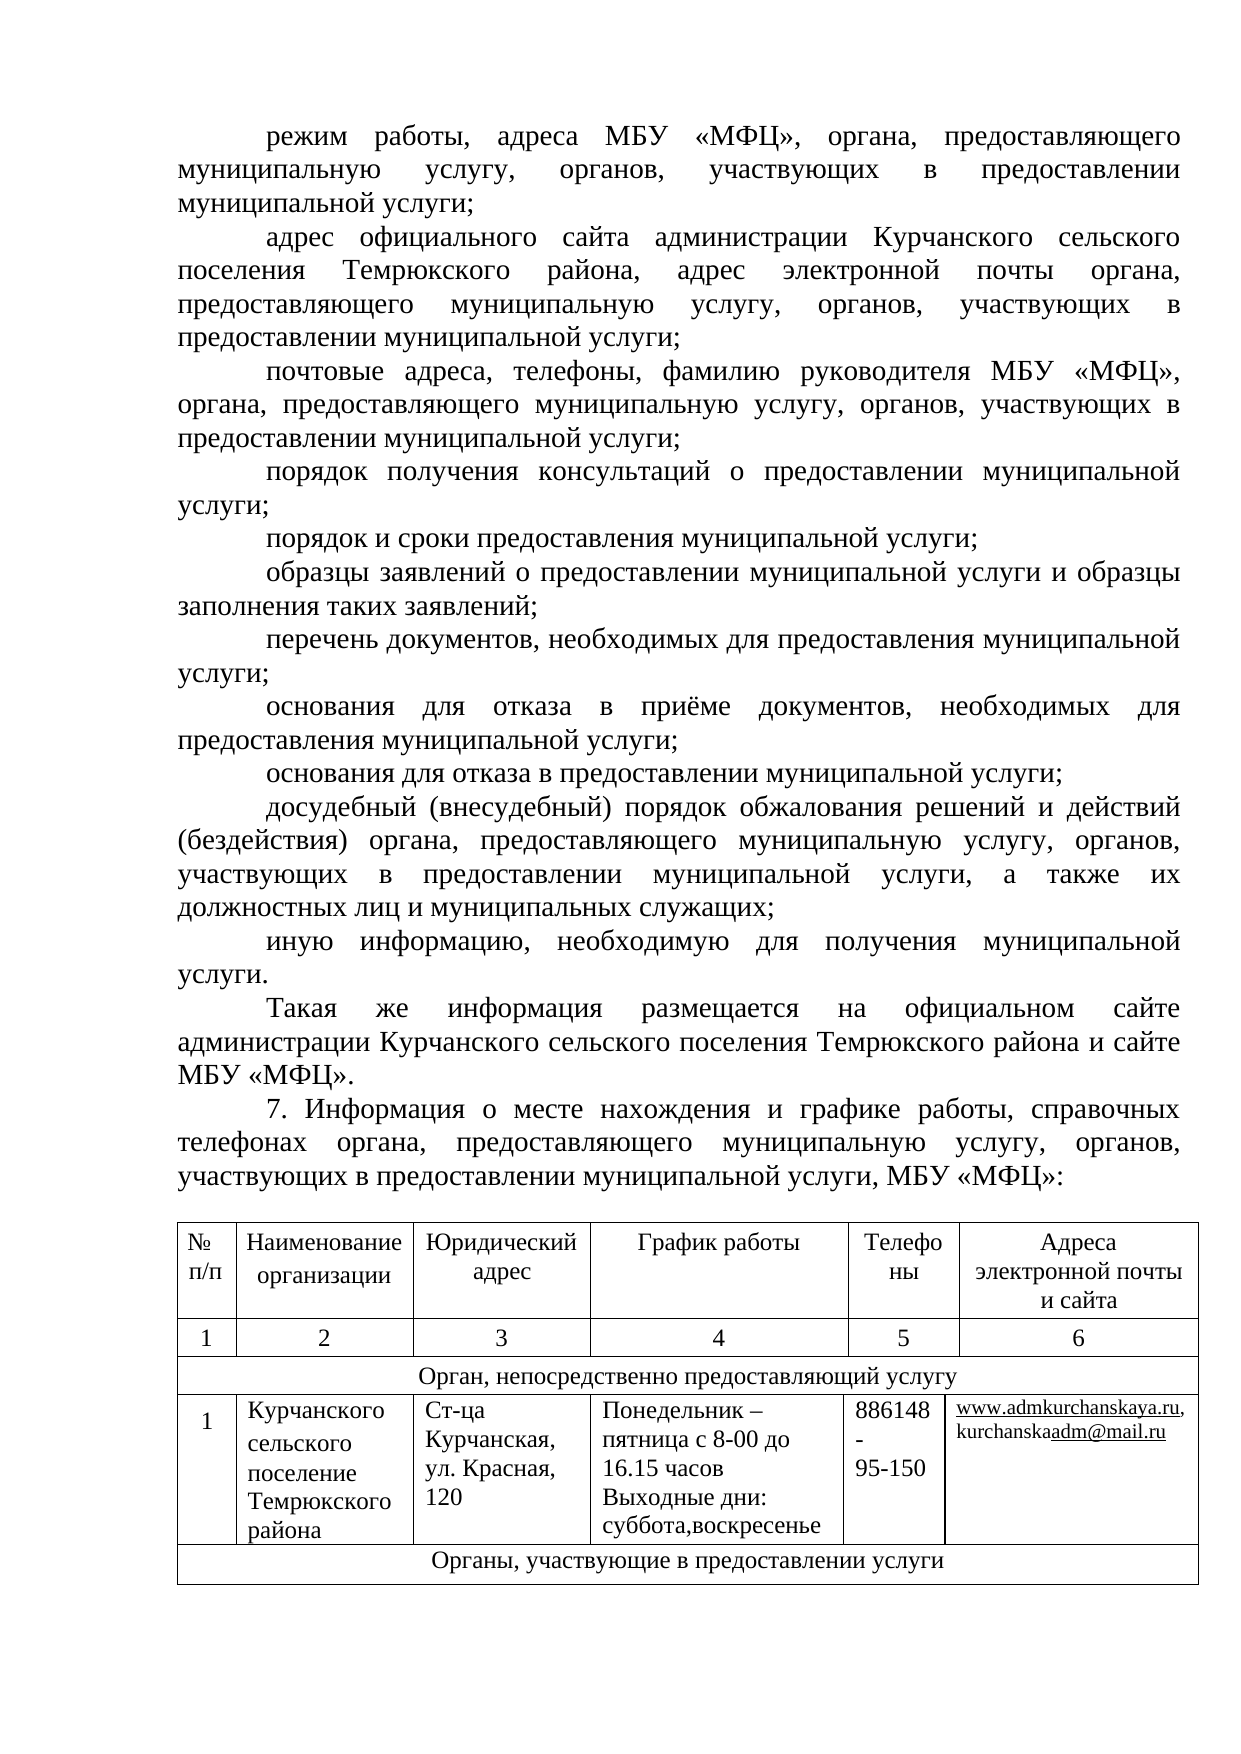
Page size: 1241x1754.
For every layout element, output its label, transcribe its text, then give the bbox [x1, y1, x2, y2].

text почтовые адреса, телефоны, фамилию руководителя МБУ «МФЦ», органа, предоставляющего муниципальную услугу, органов, участвующих в предоставлении муниципальной услуги; [177, 353, 1181, 453]
table_cell 2 [237, 1319, 413, 1356]
table_cell 6 [960, 1319, 1198, 1356]
text порядок получения консультаций о предоставлении муниципальной услуги; [177, 453, 1181, 521]
text порядок и сроки предоставления муниципальной услуги; [177, 521, 1181, 554]
text образцы заявлений о предоставлении муниципальной услуги и образцы заполнения таких заявлений; [177, 554, 1181, 621]
table_cell Понедельник – пятница с 8-00 до 16.15 часов Выходные дни: суббота,воскресенье [591, 1395, 843, 1544]
text досудебный (внесудебный) порядок обжалования решений и действий (бездействия) органа, предоставляющего муниципальную услугу, органов, участвующих в предоставлении муниципальной услуги, а также их должностных лиц и муниципальных служащих; [177, 789, 1181, 923]
text перечень документов, необходимых для предоставления муниципальной услуги; [177, 621, 1181, 688]
text Такая же информация размещается на официальном сайте администрации Курчанского сельского поселения Темрюкского района и сайте МБУ «МФЦ». [177, 990, 1181, 1091]
table_header Юридический адрес [414, 1223, 590, 1318]
table_header График работы [591, 1223, 848, 1318]
table_cell 5 [849, 1319, 959, 1356]
table_cell 886148- 95-150 [844, 1395, 944, 1544]
table_cell 3 [414, 1319, 590, 1356]
table_cell www.admkurchanskaya.ru, kurchanskaadm@mail.ru [946, 1395, 1198, 1544]
text основания для отказа в приёме документов, необходимых для предоставления муниципальной услуги; [177, 688, 1181, 755]
table_cell Орган, непосредственно предоставляющий услугу [178, 1357, 1198, 1394]
table_cell Органы, участвующие в предоставлении услуги [178, 1545, 1198, 1584]
table_cell Ст-ца Курчанская, ул. Красная, 120 [414, 1395, 590, 1544]
text адрес официального сайта администрации Курчанского сельского поселения Темрюкского района, адрес электронной почты органа, предоставляющего муниципальную услугу, органов, участвующих в предоставлении муниципальной услуги; [177, 219, 1181, 353]
text 7. Информация о месте нахождения и графике работы, справочных телефонах органа, предоставляющего муниципальную услугу, органов, участвующих в предоставлении муниципальной услуги, МБУ «МФЦ»: [177, 1091, 1181, 1191]
table_header № п/п [178, 1223, 236, 1318]
text режим работы, адреса МБУ «МФЦ», органа, предоставляющего муниципальную услугу, органов, участвующих в предоставлении муниципальной услуги; [177, 118, 1181, 219]
table_header Телефоны [849, 1223, 959, 1318]
table_header Наименование организации [237, 1223, 413, 1318]
table_cell 1 [178, 1319, 236, 1356]
table_cell 1 [178, 1395, 236, 1544]
text основания для отказа в предоставлении муниципальной услуги; [177, 755, 1181, 789]
table_cell Курчанского сельского поселение Темрюкского района [237, 1395, 413, 1544]
table_cell 4 [591, 1319, 848, 1356]
table_header Адреса электронной почты и сайта [960, 1223, 1198, 1318]
text иную информацию, необходимую для получения муниципальной услуги. [177, 923, 1181, 990]
